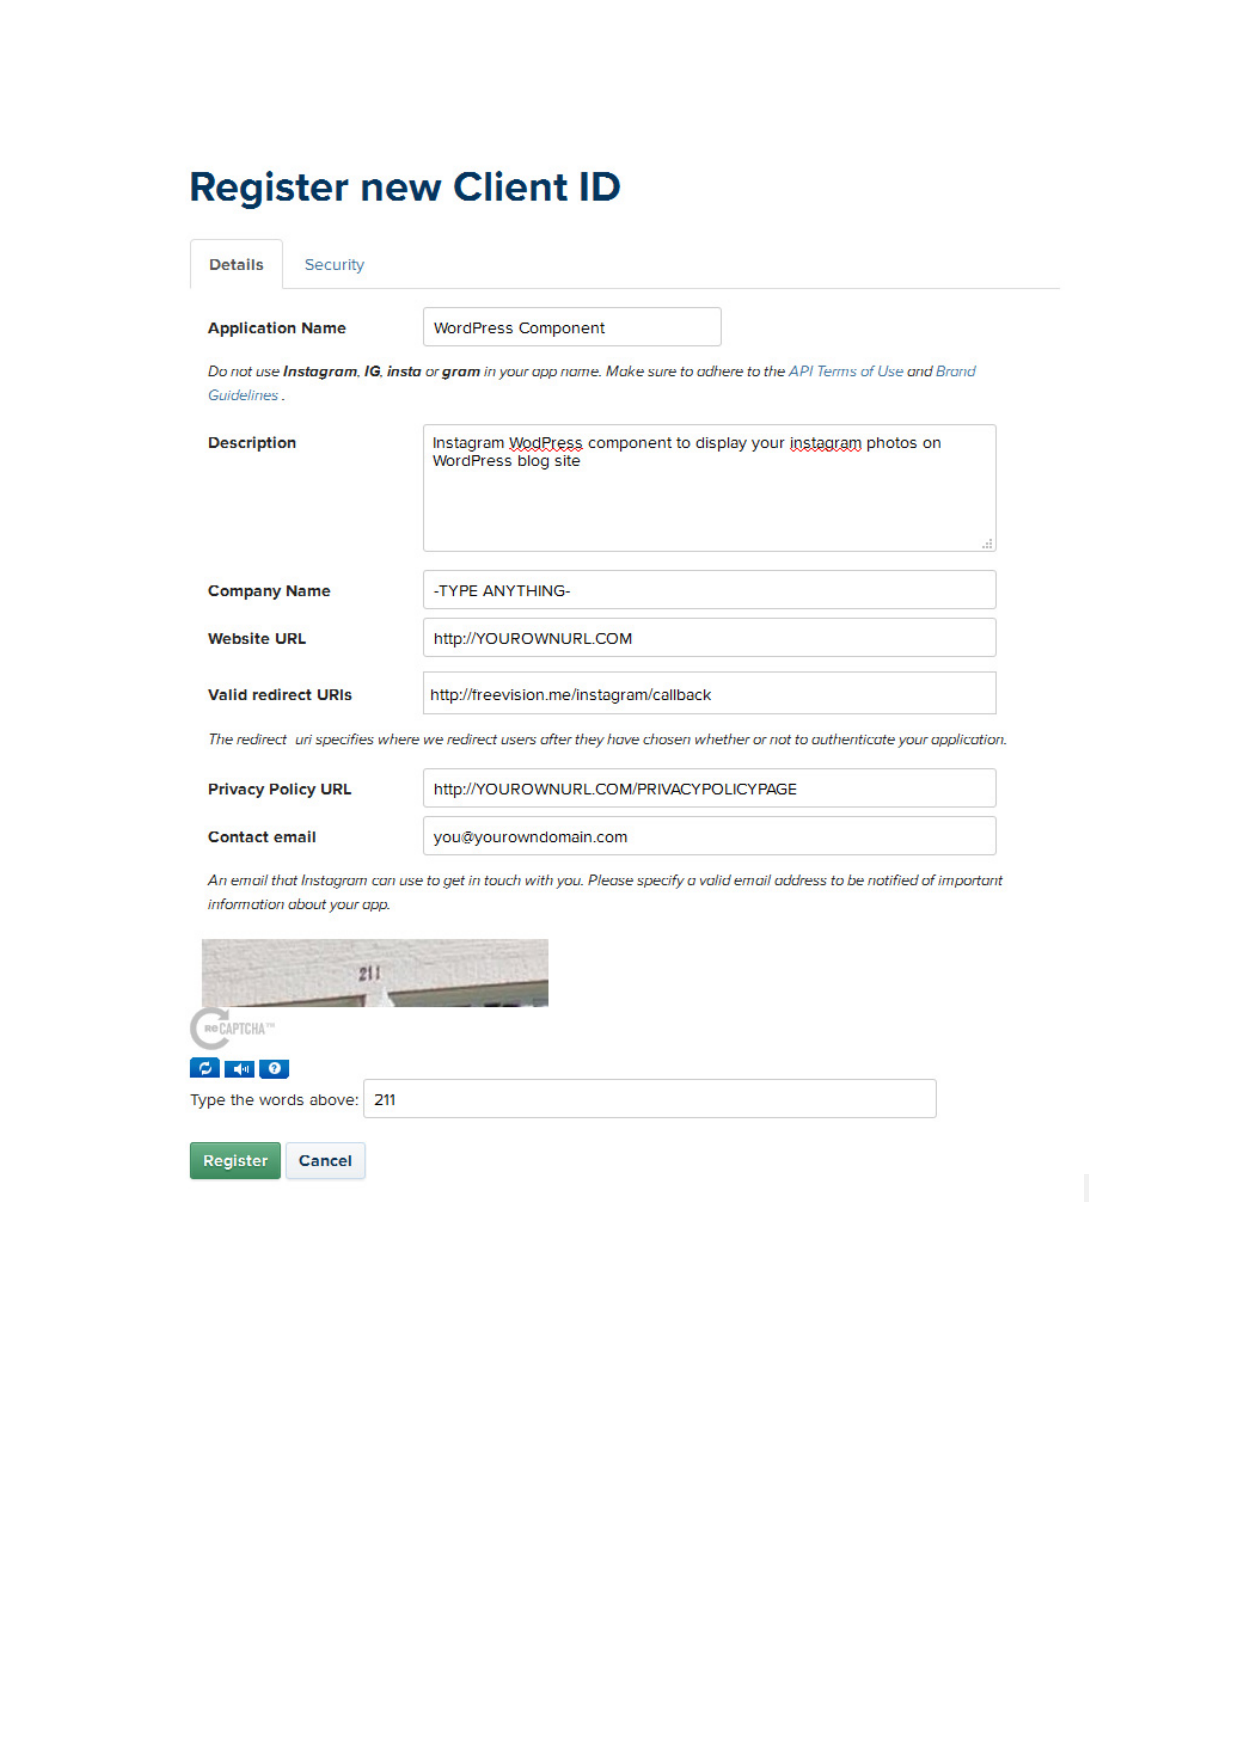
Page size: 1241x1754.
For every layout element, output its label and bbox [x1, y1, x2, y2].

picture [147, 147, 1084, 1196]
